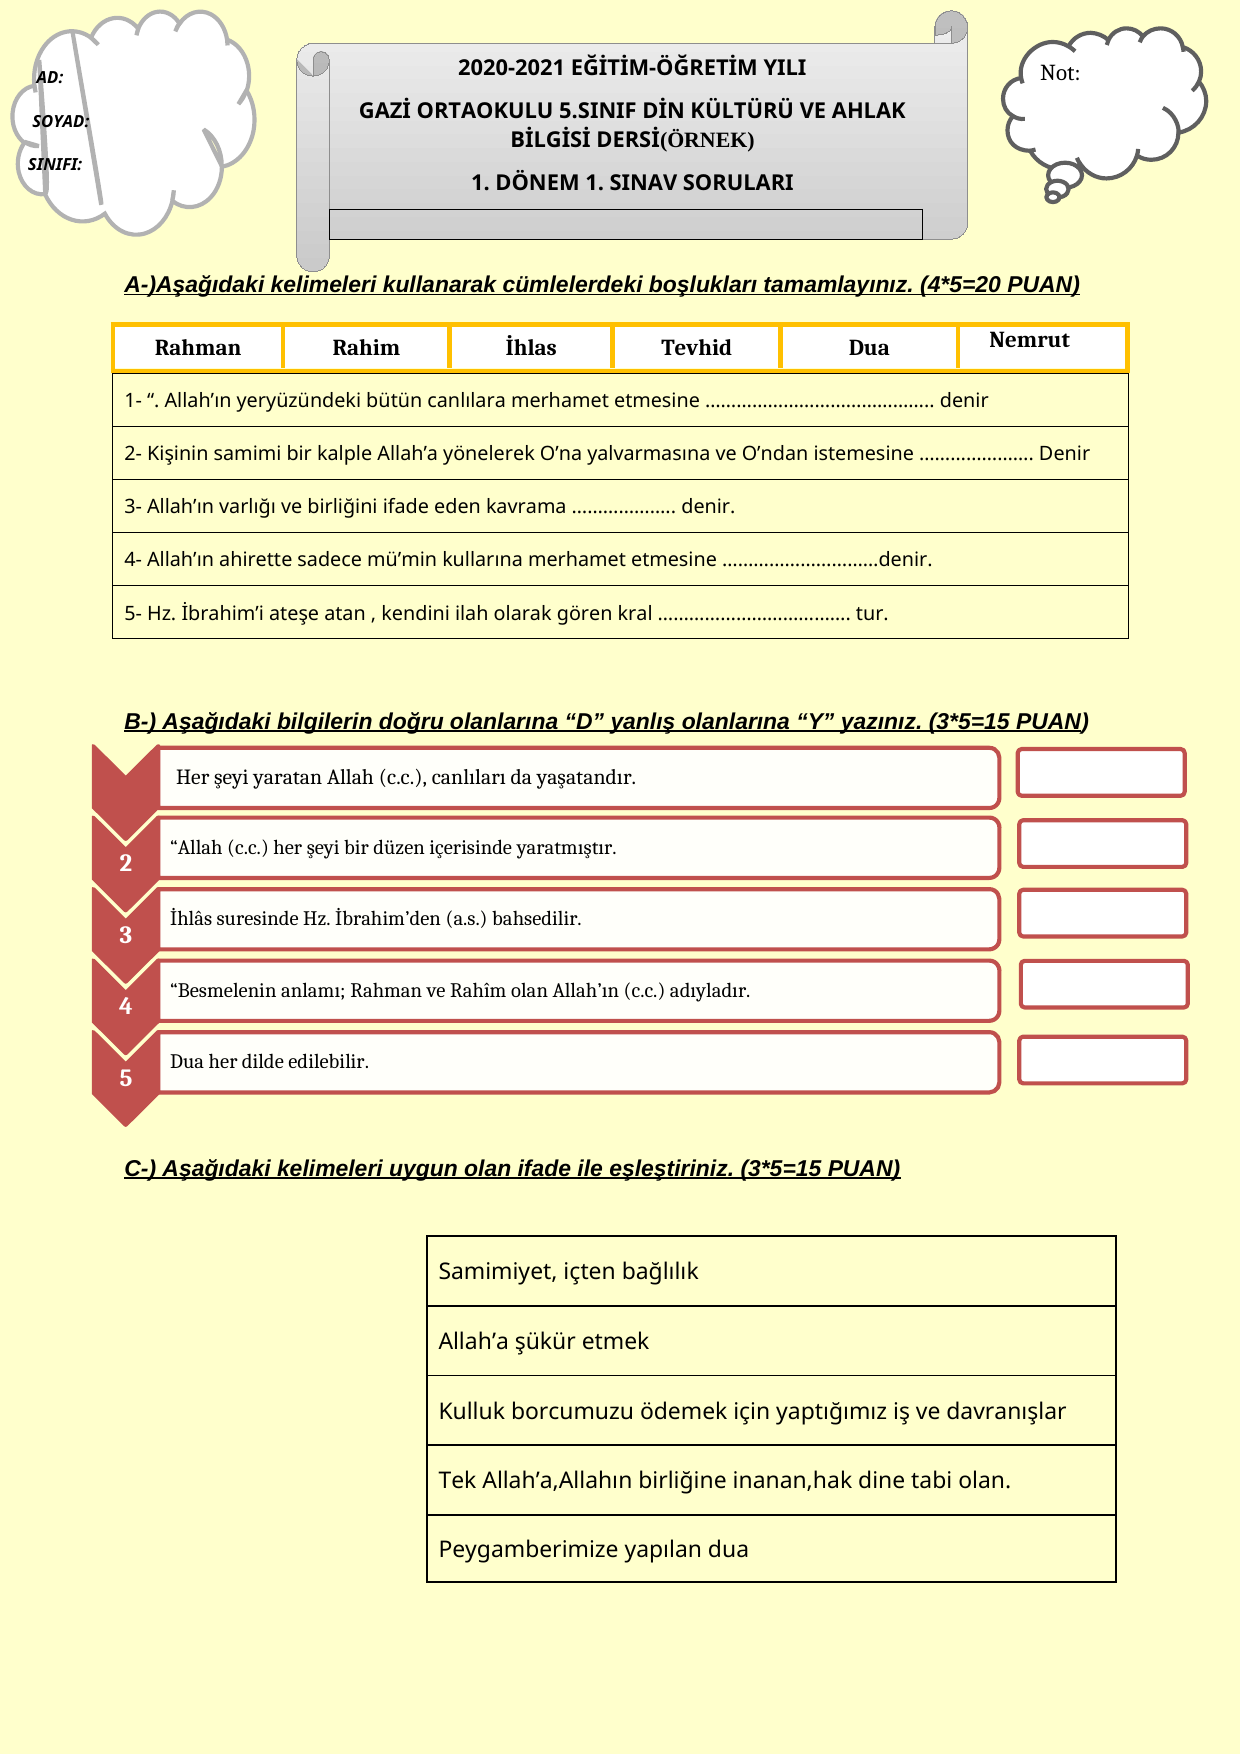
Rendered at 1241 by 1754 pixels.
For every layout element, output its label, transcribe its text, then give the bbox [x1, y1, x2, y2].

text B-) Aşağıdaki bilgilerin doğru olanlarına “D” yanlış olanlarına “Y” yazınız. (3*5=15 PUAN) [124, 708, 1116, 734]
table_cell 3- Allah’ın varlığı ve birliğini ifade eden kavrama ……………….. denir. [113, 480, 1128, 532]
table_header Dua [783, 327, 956, 368]
table_cell 5- Hz. İbrahim’i ateşe atan , kendini ilah olarak gören kral ………………………………. tur. [113, 586, 1128, 638]
table_header Rahman [115, 327, 281, 368]
table_cell Kulluk borcumuzu ödemek için yaptığımız iş ve davranışlar [428, 1376, 1115, 1444]
table_header Nemrut [960, 327, 1125, 368]
table_header Rahim [285, 327, 447, 368]
text A-)Aşağıdaki kelimeleri kullanarak cümlelerdeki boşlukları tamamlayınız. (4*5=20 PUAN) [124, 271, 1116, 298]
table_cell Peygamberimize yapılan dua [428, 1516, 1115, 1581]
table_cell 2- Kişinin samimi bir kalple Allah’a yönelerek O’na yalvarmasına ve O’ndan istemesine …………………. Denir [113, 427, 1128, 479]
text C-) Aşağıdaki kelimeleri uygun olan ifade ile eşleştiriniz. (3*5=15 PUAN) [124, 1154, 1116, 1181]
table_header İhlas [452, 327, 610, 368]
table_header Samimiyet, içten bağlılık [428, 1237, 1115, 1305]
table_cell Tek Allah’a,Allahın birliğine inanan,hak dine tabi olan. [428, 1446, 1115, 1514]
table_header 1- “. Allah’ın yeryüzündeki bütün canlılara merhamet etmesine …………………………………….. denir [113, 374, 1128, 426]
table_cell 4- Allah’ın ahirette sadece mü’min kullarına merhamet etmesine …………………………denir. [113, 533, 1128, 585]
table_header Tevhid [615, 327, 778, 368]
table_cell Allah’a şükür etmek [428, 1307, 1115, 1374]
